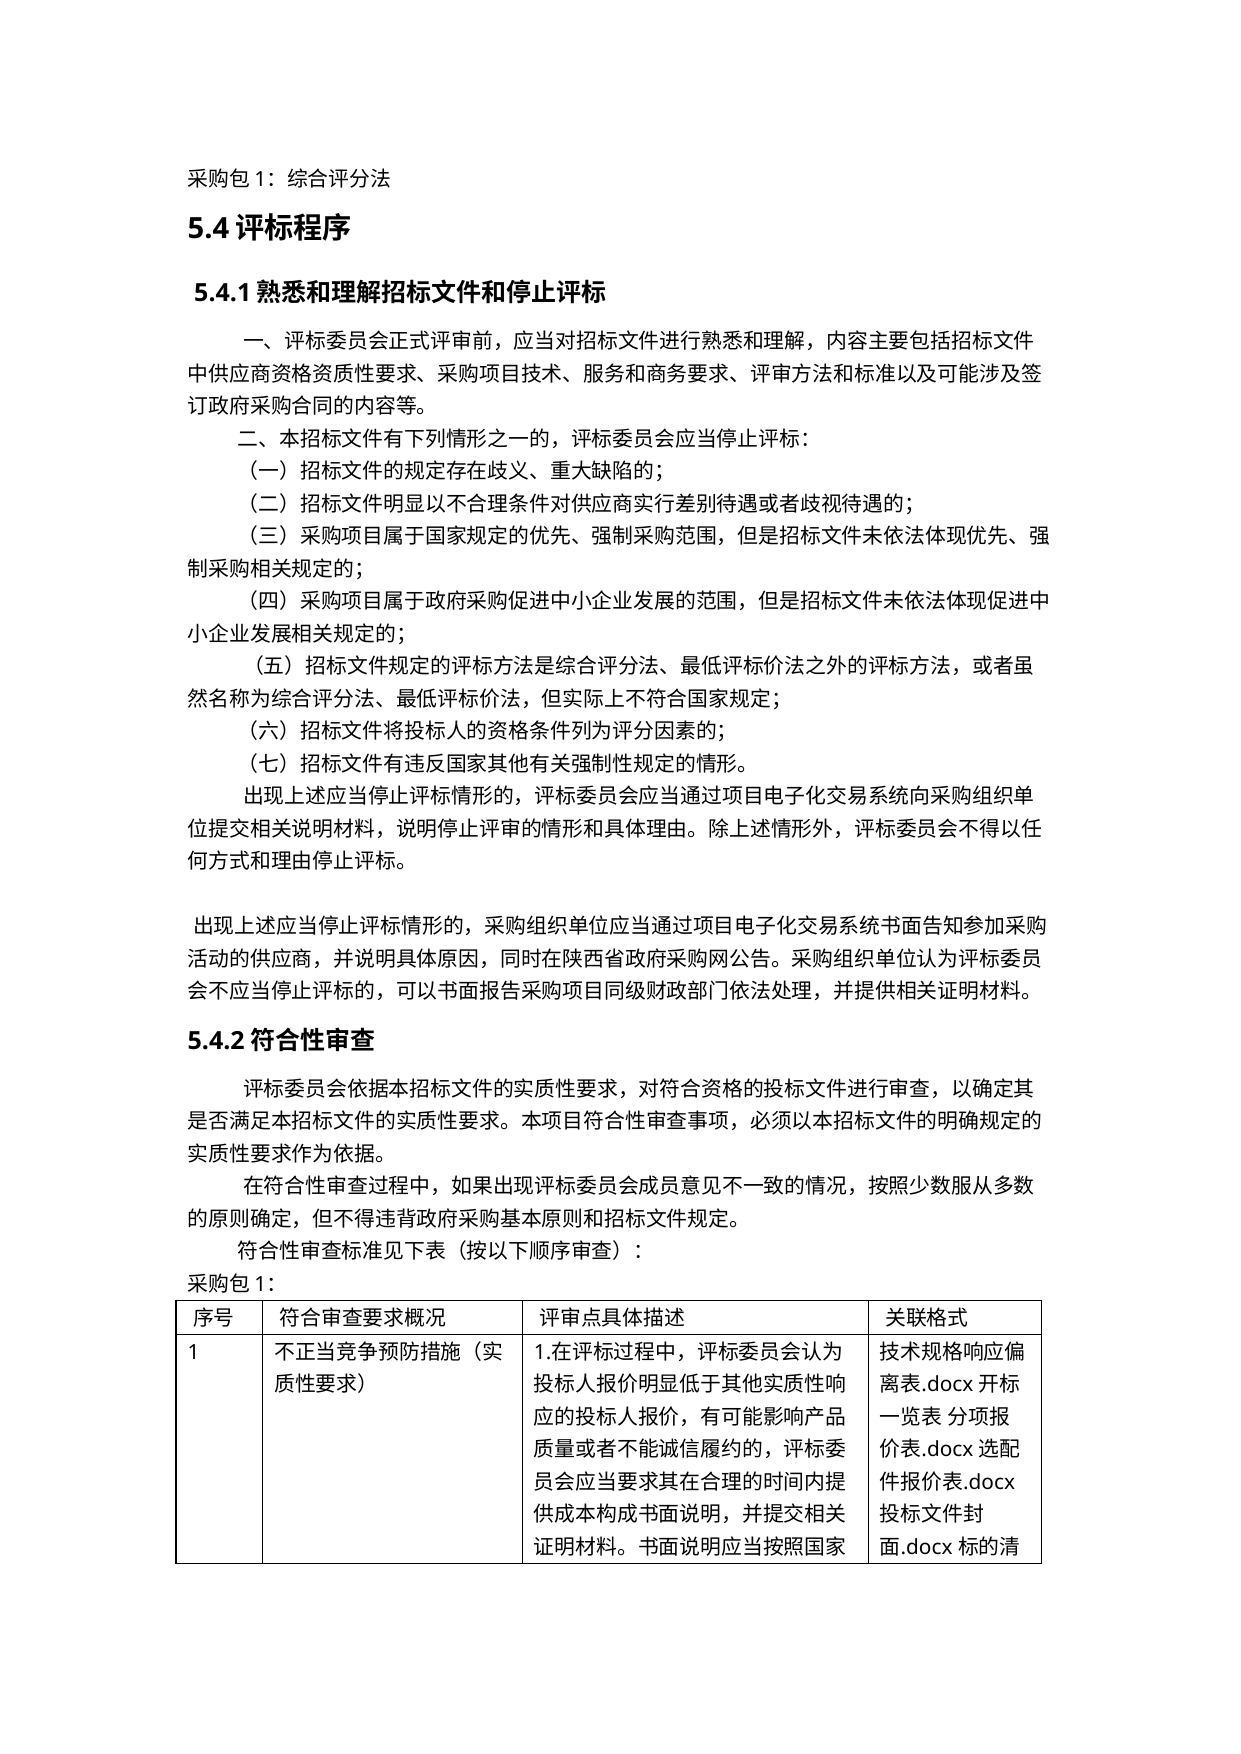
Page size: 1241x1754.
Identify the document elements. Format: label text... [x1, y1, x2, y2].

text （六）招标文件将投标人的资格条件列为评分因素的； [187, 714, 1053, 747]
text （三）采购项目属于国家规定的优先、强制采购范围，但是招标文件未依法体现优先、强制采购相关规定的； [187, 519, 1053, 584]
text 5.4.2符合性审查 [187, 1007, 1053, 1072]
text 在符合性审查过程中，如果出现评标委员会成员意见不一致的情况，按照少数服从多数的原则确定，但不得违背政府采购基本原则和招标文件规定。 [187, 1169, 1053, 1234]
text （二）招标文件明显以不合理条件对供应商实行差别待遇或者歧视待遇的； [187, 487, 1053, 519]
text 采购包1： [187, 1267, 1053, 1299]
text 5.4评标程序 [187, 194, 1053, 259]
table_header 符合审查要求概况 [263, 1301, 522, 1333]
text 符合性审查标准见下表（按以下顺序审查）： [187, 1234, 1053, 1267]
text 二、本招标文件有下列情形之一的，评标委员会应当停止评标： [187, 422, 1053, 454]
text 出现上述应当停止评标情形的，采购组织单位应当通过项目电子化交易系统书面告知参加采购活动的供应商，并说明具体原因，同时在陕西省政府采购网公告。采购组织单位认为评标委员会不应当停止评标的，可以书面报告采购项目同级财政部门依法处理，并提供相关证明材料。 [187, 877, 1053, 1007]
text 出现上述应当停止评标情形的，评标委员会应当通过项目电子化交易系统向采购组织单位提交相关说明材料，说明停止评审的情形和具体理由。除上述情形外，评标委员会不得以任何方式和理由停止评标。 [187, 779, 1053, 877]
text （五）招标文件规定的评标方法是综合评分法、最低评标价法之外的评标方法，或者虽然名称为综合评分法、最低评标价法，但实际上不符合国家规定； [187, 649, 1053, 714]
text 评标委员会依据本招标文件的实质性要求，对符合资格的投标文件进行审查，以确定其是否满足本招标文件的实质性要求。本项目符合性审查事项，必须以本招标文件的明确规定的实质性要求作为依据。 [187, 1072, 1053, 1169]
text 5.4.1熟悉和理解招标文件和停止评标 [187, 259, 1053, 324]
table_header 关联格式 [869, 1301, 1041, 1333]
table_cell 1 [177, 1335, 262, 1563]
text （四）采购项目属于政府采购促进中小企业发展的范围，但是招标文件未依法体现促进中小企业发展相关规定的； [187, 584, 1053, 649]
table_header 评审点具体描述 [523, 1301, 868, 1333]
table_header 序号 [177, 1301, 262, 1333]
text 一、评标委员会正式评审前，应当对招标文件进行熟悉和理解，内容主要包括招标文件中供应商资格资质性要求、采购项目技术、服务和商务要求、评审方法和标准以及可能涉及签订政府采购合同的内容等。 [187, 324, 1053, 422]
text （七）招标文件有违反国家其他有关强制性规定的情形。 [187, 747, 1053, 779]
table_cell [869, 1335, 1041, 1563]
text 采购包1：综合评分法 [187, 162, 1053, 194]
table_cell 不正当竞争预防措施（实质性要求） [263, 1335, 522, 1563]
text （一）招标文件的规定存在歧义、重大缺陷的； [187, 454, 1053, 487]
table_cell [523, 1335, 868, 1563]
